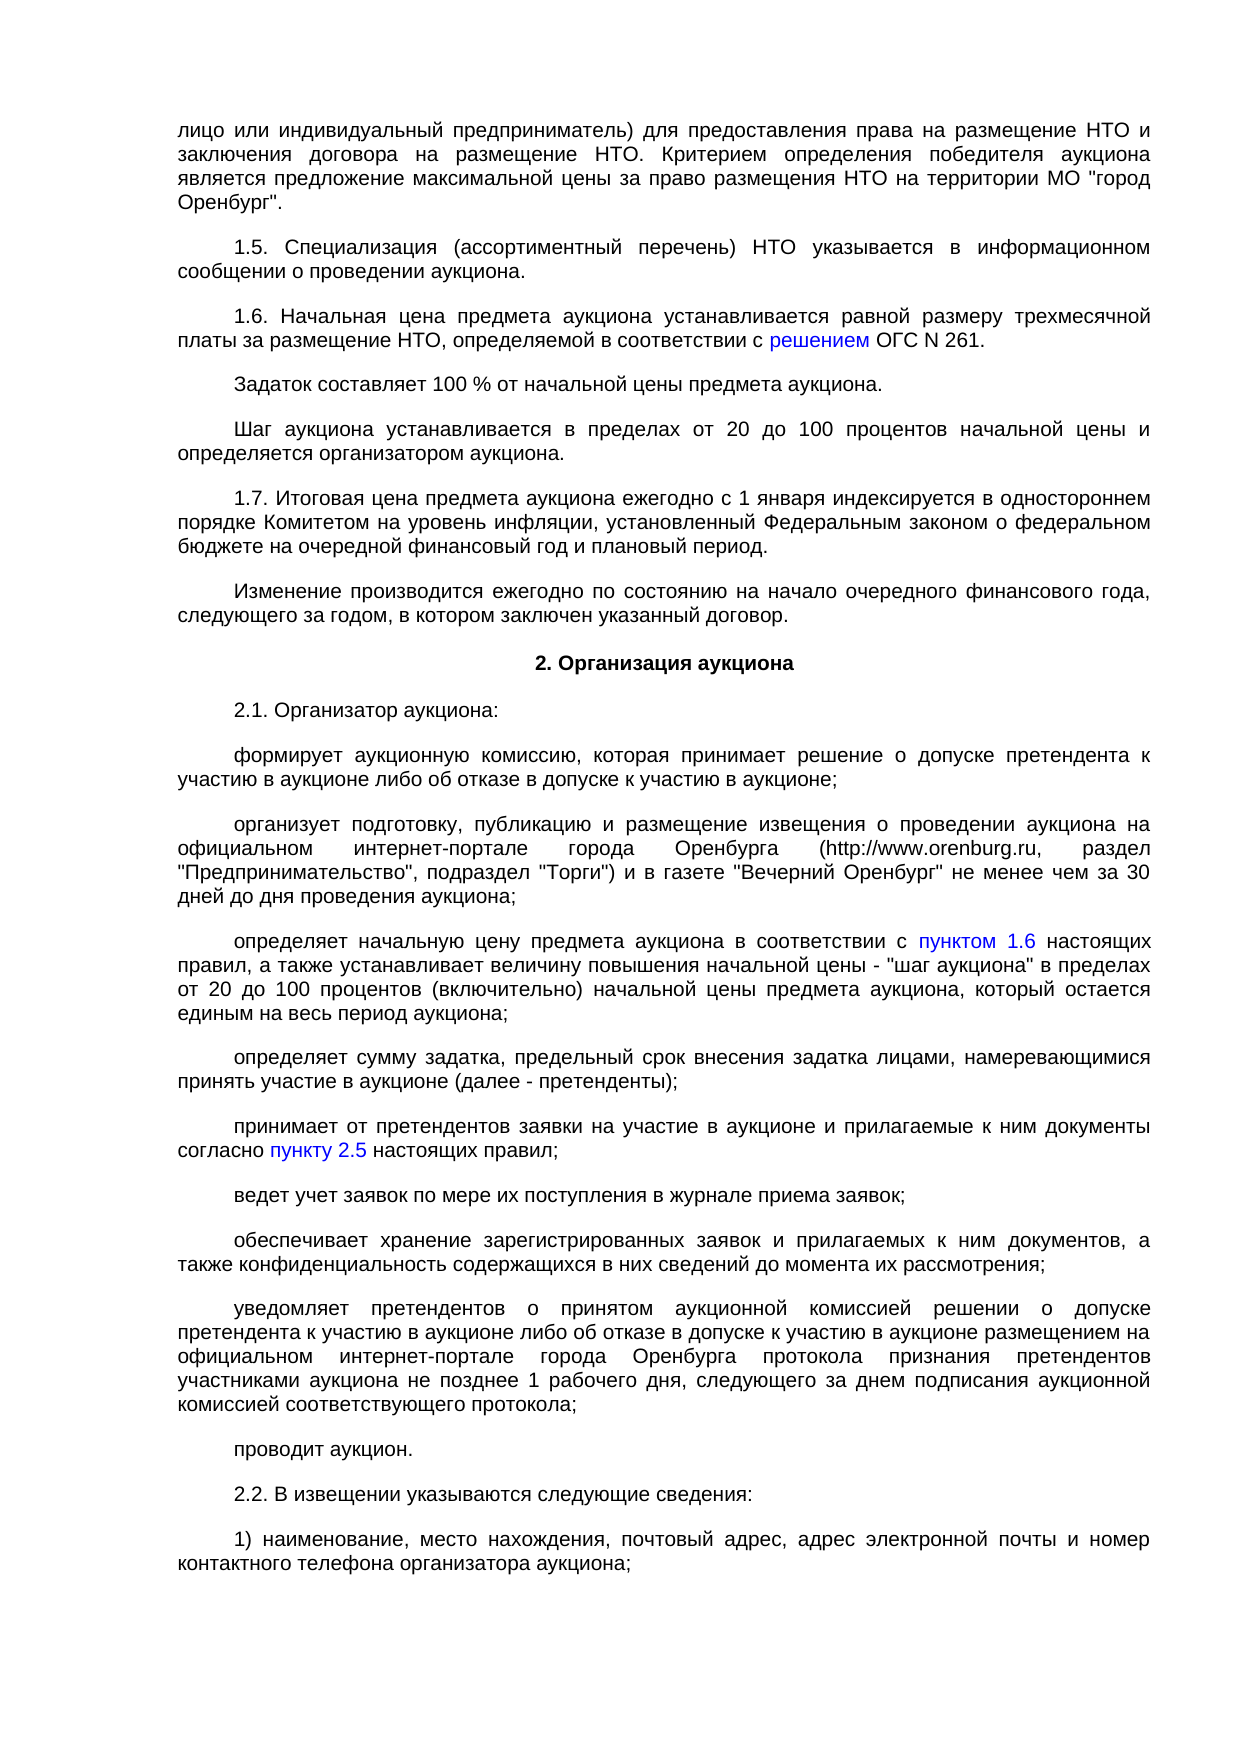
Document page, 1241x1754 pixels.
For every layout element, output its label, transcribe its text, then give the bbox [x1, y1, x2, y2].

text 1.7. Итоговая цена предмета аукциона ежегодно с 1 января индексируется в одностороннем порядке Комитетом на уровень инфляции, установленный Федеральным законом о федеральном бюджете на очередной финансовый год и плановый период. [177, 486, 1152, 558]
text формирует аукционную комиссию, которая принимает решение о допуске претендента к участию в аукционе либо об отказе в допуске к участию в аукционе; [177, 743, 1152, 791]
text уведомляет претендентов о принятом аукционной комиссией решении о допуске претендента к участию в аукционе либо об отказе в допуске к участию в аукционе размещением на официальном интернет-портале города Оренбурга протокола признания претендентов участниками аукциона не позднее 1 рабочего дня, следующего за днем подписания аукционной комиссией соответствующего протокола; [177, 1296, 1152, 1416]
text Шаг аукциона устанавливается в пределах от 20 до 100 процентов начальной цены и определяется организатором аукциона. [177, 417, 1152, 465]
text 1.5. Специализация (ассортиментный перечень) НТО указывается в информационном сообщении о проведении аукциона. [177, 235, 1152, 283]
text 2.2. В извещении указываются следующие сведения: [177, 1482, 1152, 1506]
text обеспечивает хранение зарегистрированных заявок и прилагаемых к ним документов, а также конфиденциальность содержащихся в них сведений до момента их рассмотрения; [177, 1227, 1152, 1275]
title 2. Организация аукциона [177, 650, 1152, 674]
text Задаток составляет 100 % от начальной цены предмета аукциона. [177, 372, 1152, 396]
text проводит аукцион. [177, 1437, 1152, 1461]
text принимает от претендентов заявки на участие в аукционе и прилагаемые к ним документы согласно пункту 2.5 настоящих правил; [177, 1114, 1152, 1162]
text определяет сумму задатка, предельный срок внесения задатка лицами, намеревающимися принять участие в аукционе (далее - претенденты); [177, 1045, 1152, 1093]
text 1.6. Начальная цена предмета аукциона устанавливается равной размеру трехмесячной платы за размещение НТО, определяемой в соответствии с решением ОГС N 261. [177, 303, 1152, 351]
text 1) наименование, место нахождения, почтовый адрес, адрес электронной почты и номер контактного телефона организатора аукциона; [177, 1526, 1152, 1574]
text организует подготовку, публикацию и размещение извещения о проведении аукциона на официальном интернет-портале города Оренбурга (http://www.orenburg.ru, раздел "Предпринимательство", подраздел "Торги") и в газете "Вечерний Оренбург" не менее чем за 30 дней до дня проведения аукциона; [177, 812, 1152, 908]
text ведет учет заявок по мере их поступления в журнале приема заявок; [177, 1183, 1152, 1207]
text определяет начальную цену предмета аукциона в соответствии с пунктом 1.6 настоящих правил, а также устанавливает величину повышения начальной цены - "шаг аукциона" в пределах от 20 до 100 процентов (включительно) начальной цены предмета аукциона, который остается единым на весь период аукциона; [177, 928, 1152, 1024]
text 2.1. Организатор аукциона: [177, 698, 1152, 722]
text Изменение производится ежегодно по состоянию на начало очередного финансового года, следующего за годом, в котором заключен указанный договор. [177, 578, 1152, 626]
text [177, 118, 1152, 214]
